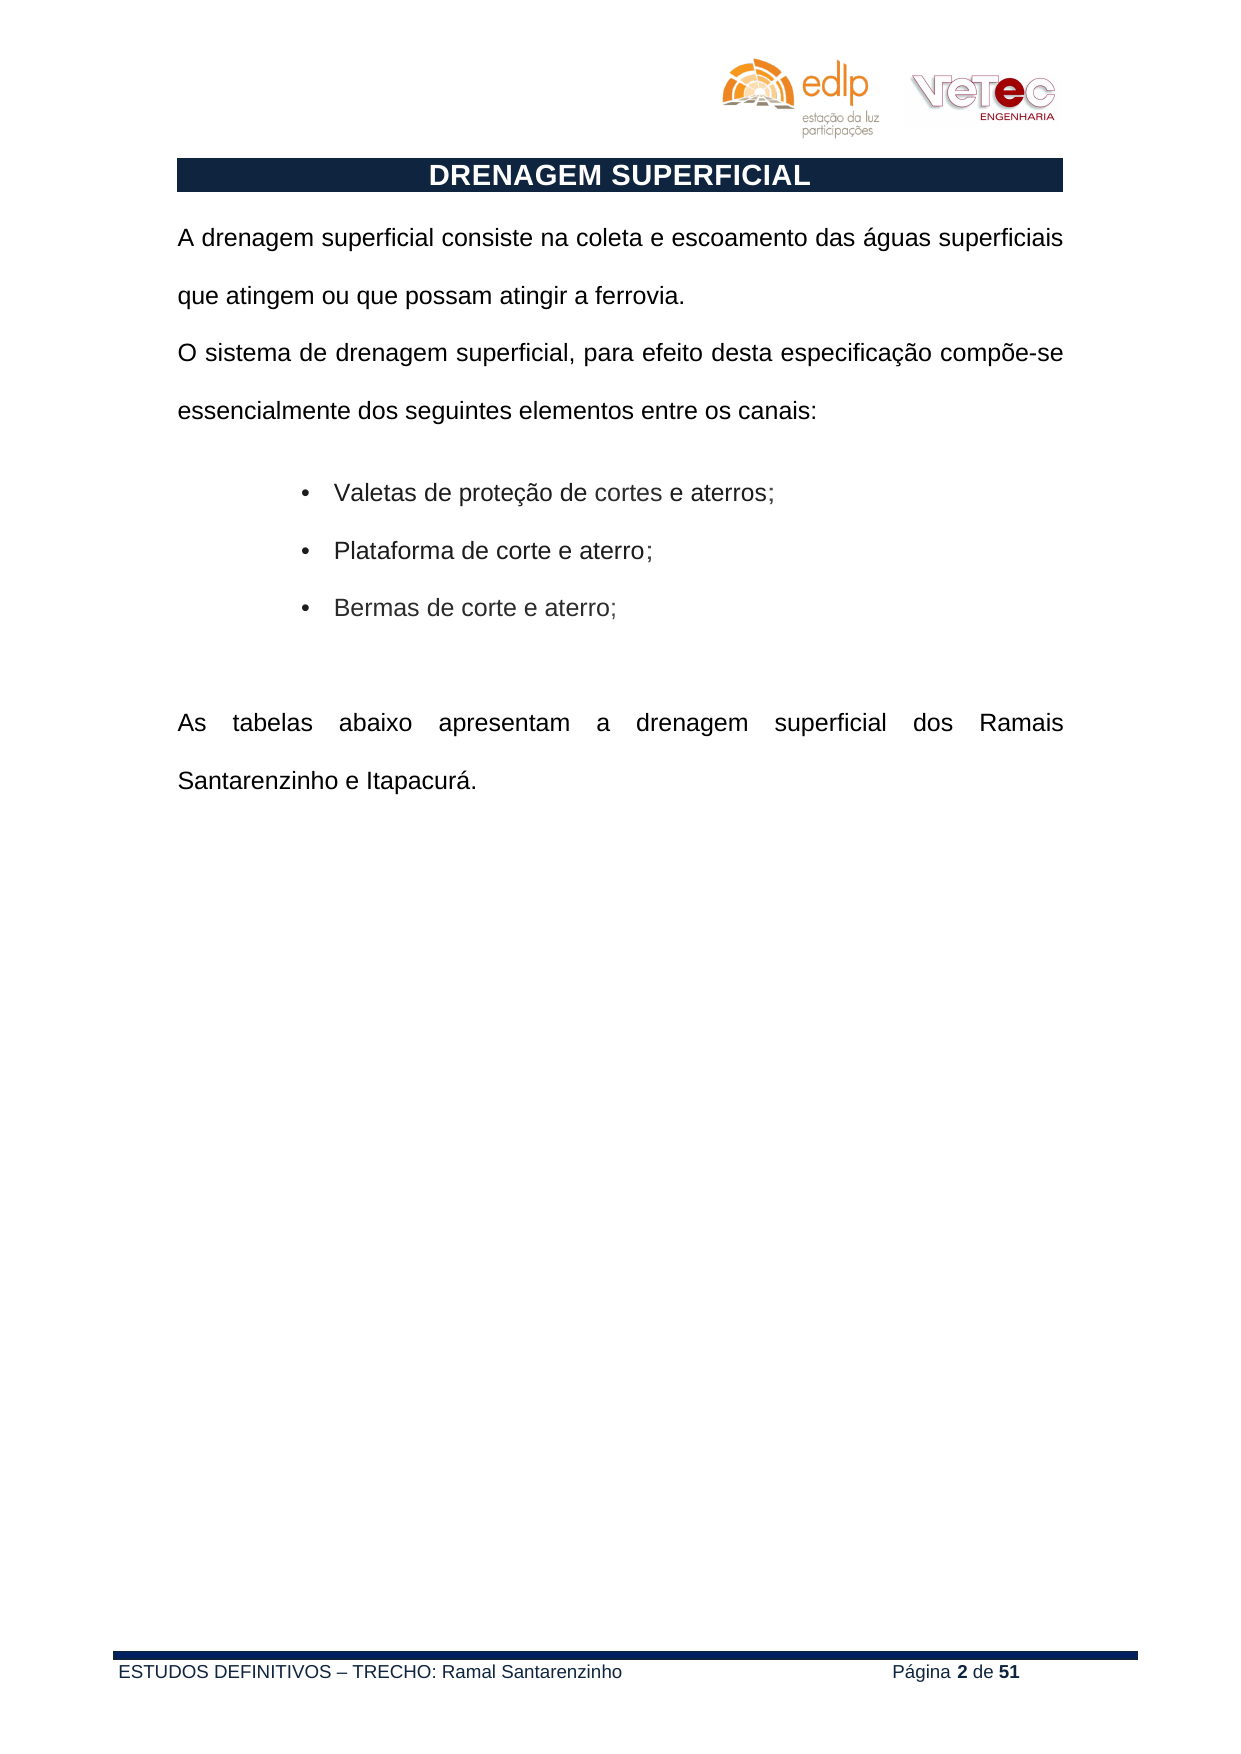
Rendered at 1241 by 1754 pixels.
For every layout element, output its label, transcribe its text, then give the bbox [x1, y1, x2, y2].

picture [701, 26, 893, 158]
text O sistema de drenagem superficial, para efeito desta especificação compõe-se essencialmente dos seguintes elementos entre os canais: [177, 338, 1065, 424]
list Bermas de corte e aterro; [301, 593, 1065, 622]
text A drenagem superficial consiste na coleta e escoamento das águas superficiais que atingem ou que possam atingir a ferrovia. [177, 223, 1065, 309]
text As tabelas abaixo apresentam a drenagem superficial dos Ramais Santarenzinho e Itapacurá. [177, 708, 1065, 794]
list Plataforma de corte e aterro; [301, 536, 1065, 564]
subtitle DRENAGEM SUPERFICIAL [177, 158, 1063, 192]
list Valetas de proteção de cortes e aterros; [301, 478, 1065, 507]
picture [903, 74, 1062, 127]
